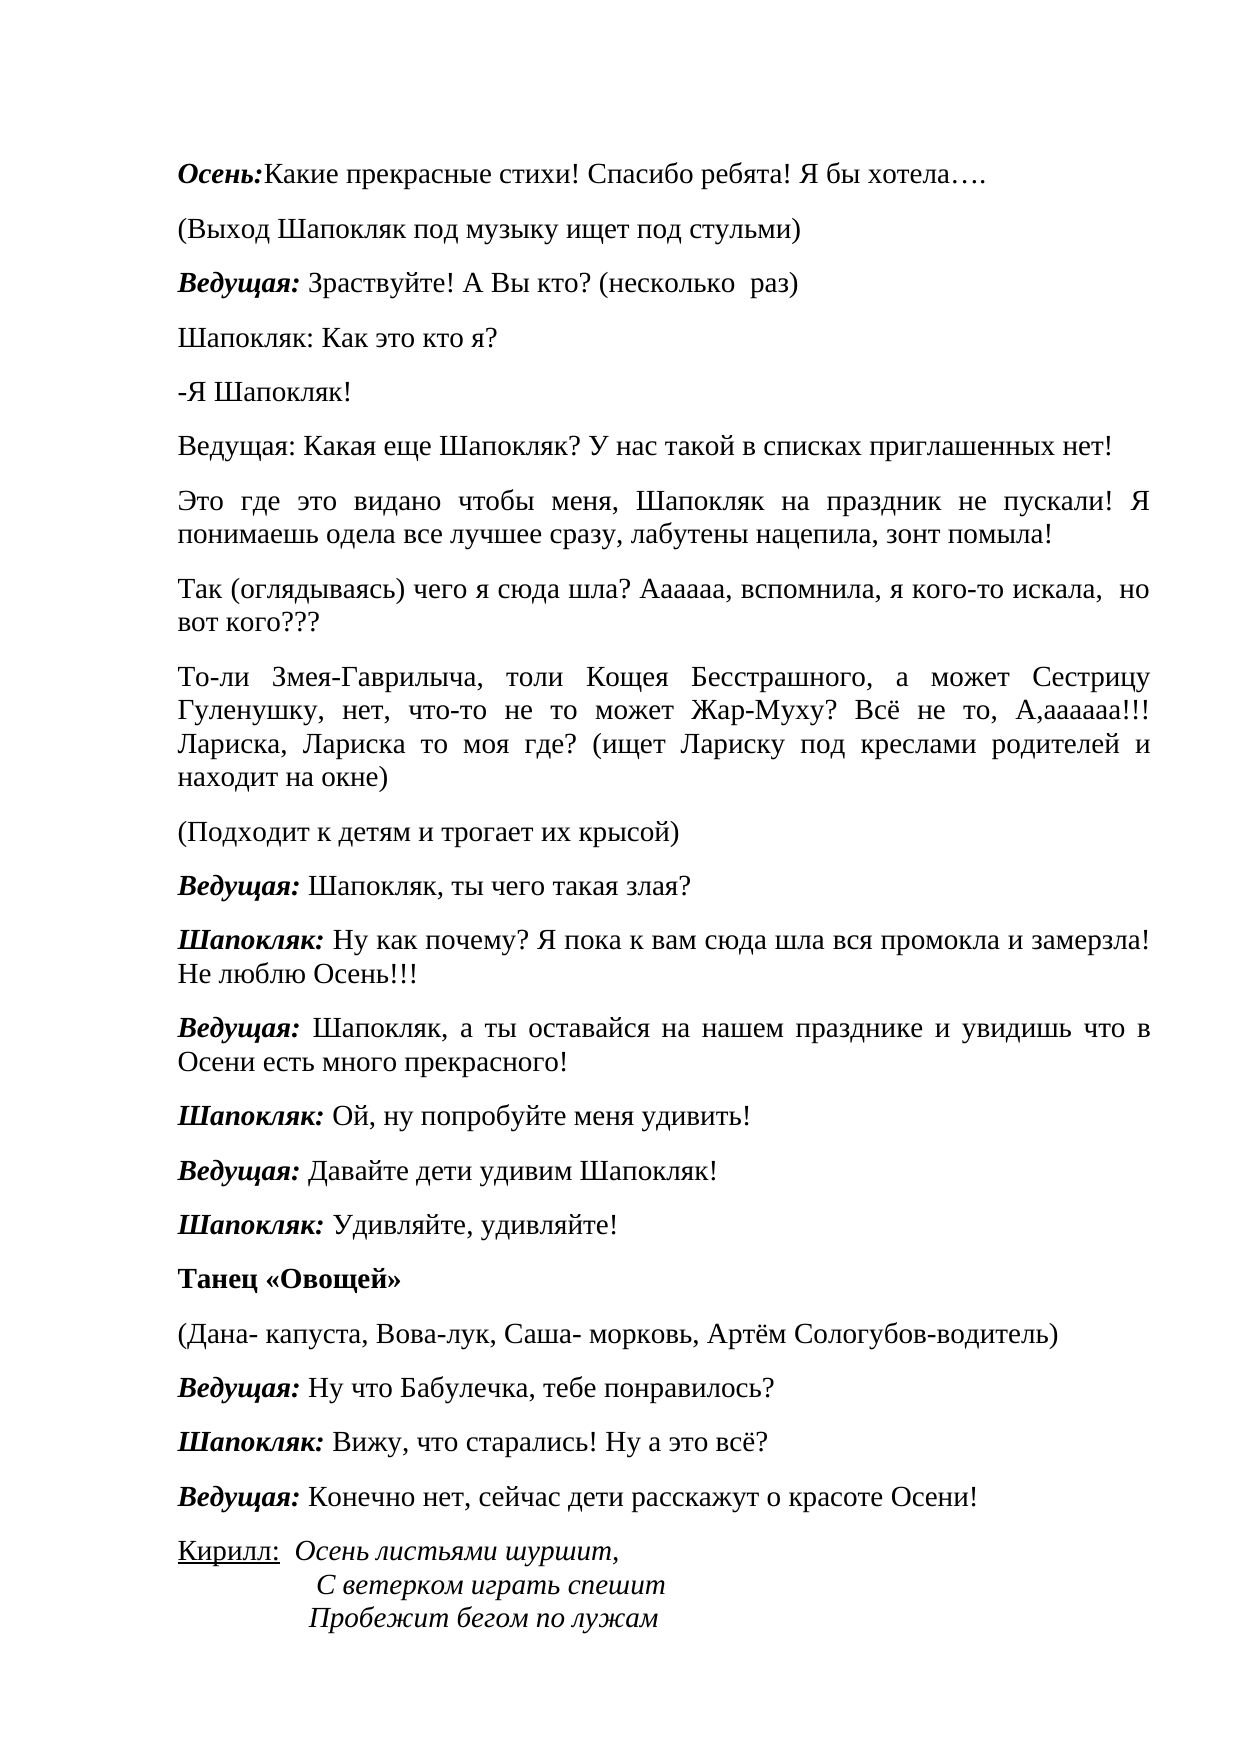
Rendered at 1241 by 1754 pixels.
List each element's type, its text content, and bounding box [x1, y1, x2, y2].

text То-ли Змея-Гаврилыча, толи Кощея Бесстрашного, а может Сестрицу Гуленушку, нет, что-то не то может Жар-Муху? Всё не то, А,аааааа!!! Лариска, Лариска то моя где? (ищет Лариску под креслами родителей и находит на окне) [177, 659, 1152, 793]
text Шапокляк: Ну как почему? Я пока к вам сюда шла вся промокла и замерзла! Не люблю Осень!!! [177, 922, 1152, 989]
text Так (оглядываясь) чего я сюда шла? Аааааа, вспомнила, я кого-то искала, но вот кого??? [177, 571, 1152, 638]
text Ведущая: Конечно нет, сейчас дети расскажут о красоте Осени! [177, 1479, 1152, 1512]
text Пробежит бегом по лужам [177, 1600, 1152, 1634]
text Шапокляк: Удивляйте, удивляйте! [177, 1207, 1152, 1241]
text Шапокляк: Вижу, что старались! Ну а это всё? [177, 1424, 1152, 1458]
text (Подходит к детям и трогает их крысой) [177, 814, 1152, 847]
text Шапокляк: Как это кто я? [177, 320, 1152, 353]
text Ведущая: Давайте дети удивим Шапокляк! [177, 1153, 1152, 1186]
text Кирилл: Осень листьями шуршит, [177, 1533, 1152, 1567]
text Это где это видано чтобы меня, Шапокляк на праздник не пускали! Я понимаешь одела все лучшее сразу, лабутены нацепила, зонт помыла! [177, 483, 1152, 550]
text (Дана- капуста, Вова-лук, Саша- морковь, Артём Сологубов-водитель) [177, 1316, 1152, 1349]
text -Я Шапокляк! [177, 374, 1152, 408]
text Осень:Какие прекрасные стихи! Спасибо ребята! Я бы хотела…. [177, 157, 1152, 190]
text Шапокляк: Ой, ну попробуйте меня удивить! [177, 1098, 1152, 1132]
text Ведущая: Какая еще Шапокляк? У нас такой в списках приглашенных нет! [177, 428, 1152, 462]
text Ведущая: Шапокляк, а ты оставайся на нашем празднике и увидишь что в Осени есть много прекрасного! [177, 1010, 1152, 1077]
text С ветерком играть спешит [177, 1567, 1152, 1600]
text Ведущая: Зраствуйте! А Вы кто? (несколько раз) [177, 265, 1152, 299]
text Ведущая: Шапокляк, ты чего такая злая? [177, 868, 1152, 902]
text Ведущая: Ну что Бабулечка, тебе понравилось? [177, 1370, 1152, 1404]
text Танец «Овощей» [177, 1261, 1152, 1295]
text (Выход Шапокляк под музыку ищет под стульми) [177, 211, 1152, 244]
